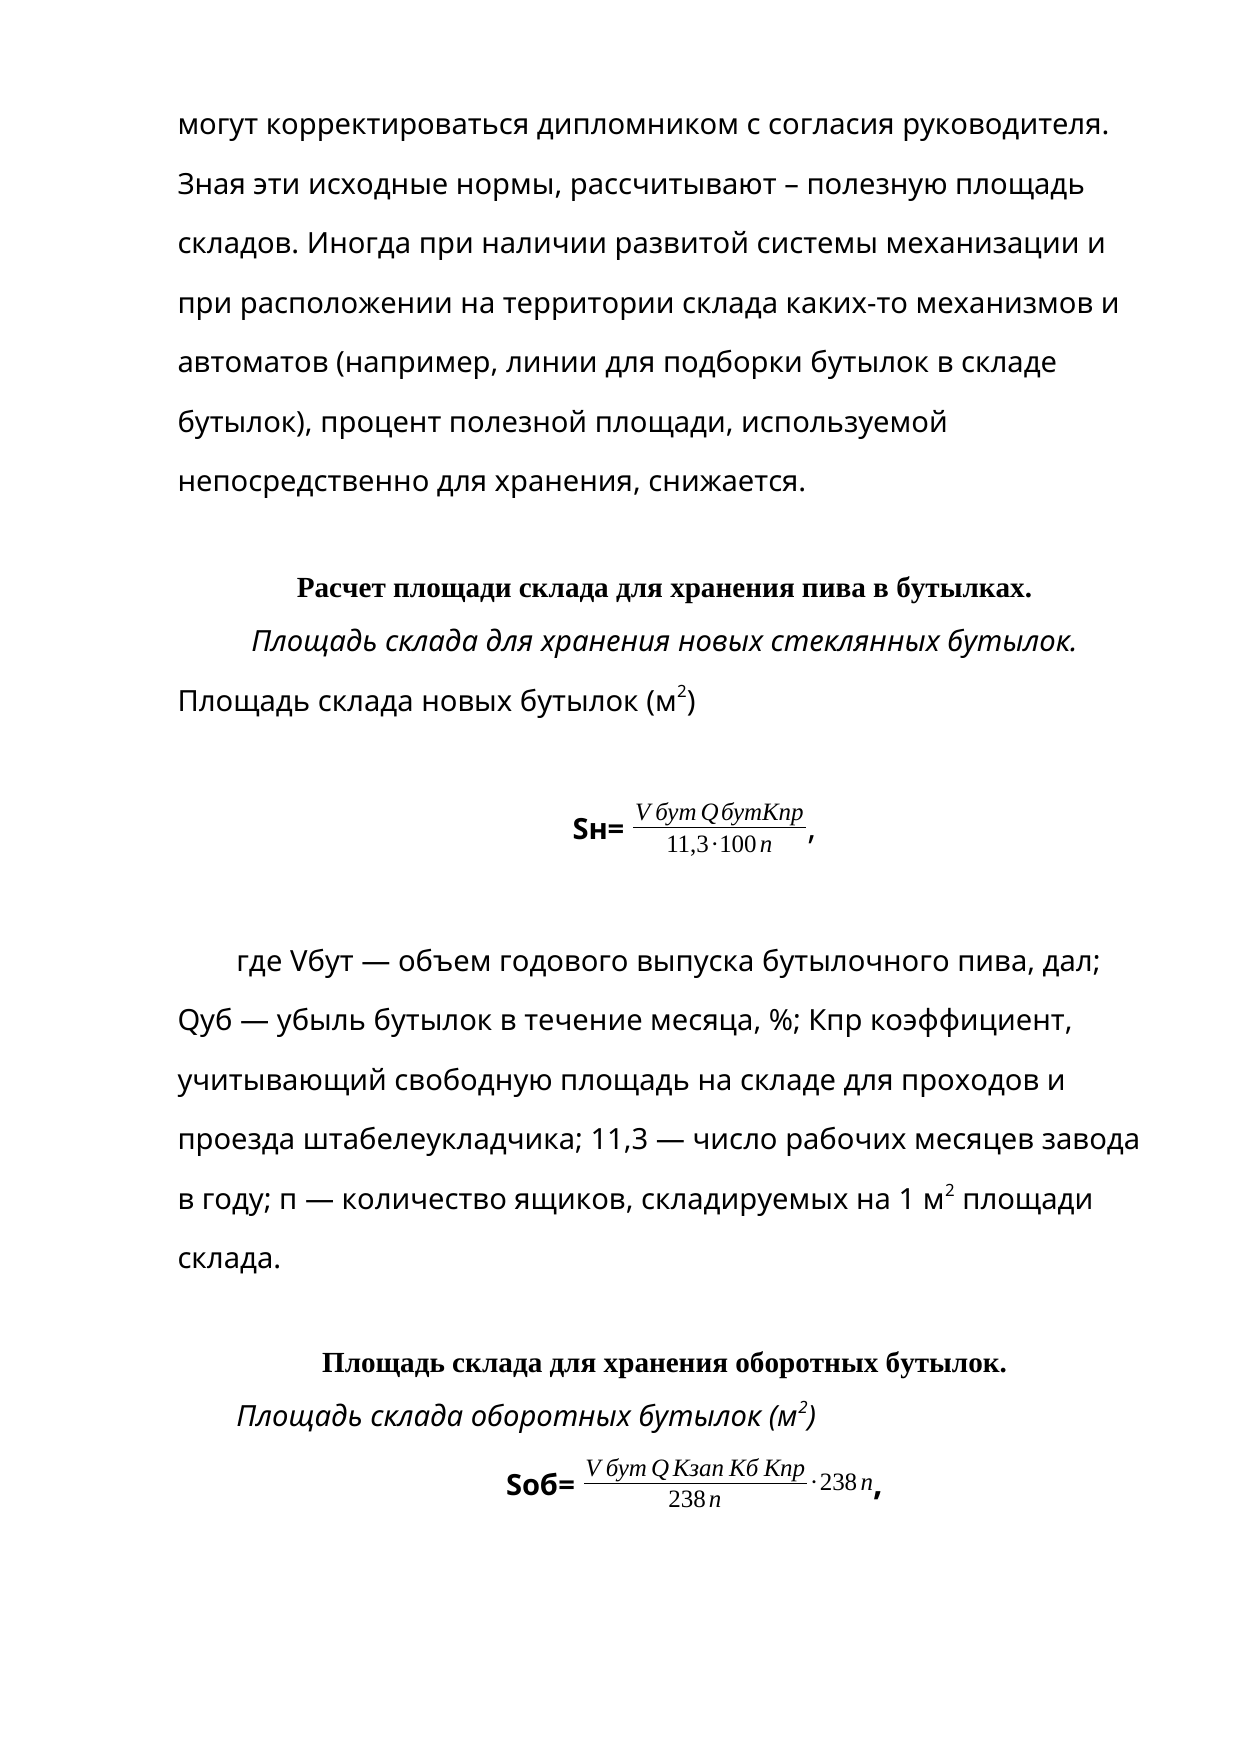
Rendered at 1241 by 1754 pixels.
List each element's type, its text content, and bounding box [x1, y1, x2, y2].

text Площадь склада оборотных бутылок (м2) [177, 1395, 1152, 1435]
text Sоб= , [177, 1454, 1152, 1513]
subtitle Расчет площади склада для хранения пива в бутылках. [177, 570, 1152, 604]
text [177, 103, 1152, 500]
subtitle Площадь склада для хранения оборотных бутылок. [177, 1345, 1152, 1378]
text Площадь склада для хранения новых стеклянных бутылок. Площадь склада новых бутылок (м2) [177, 620, 1152, 719]
text Sн= , [177, 799, 1152, 858]
text где Vбут — объем годового выпуска бутылочного пива, дал; Qyб — убыль бутылок в течение месяца, %; Кпр коэффициент, учитывающий свободную площадь на складе для проходов и проезда штабелеукладчика; 11,3 — число рабочих месяцев завода в году; п — количество ящиков, складируемых на 1 м2 площади склада. [177, 940, 1152, 1277]
